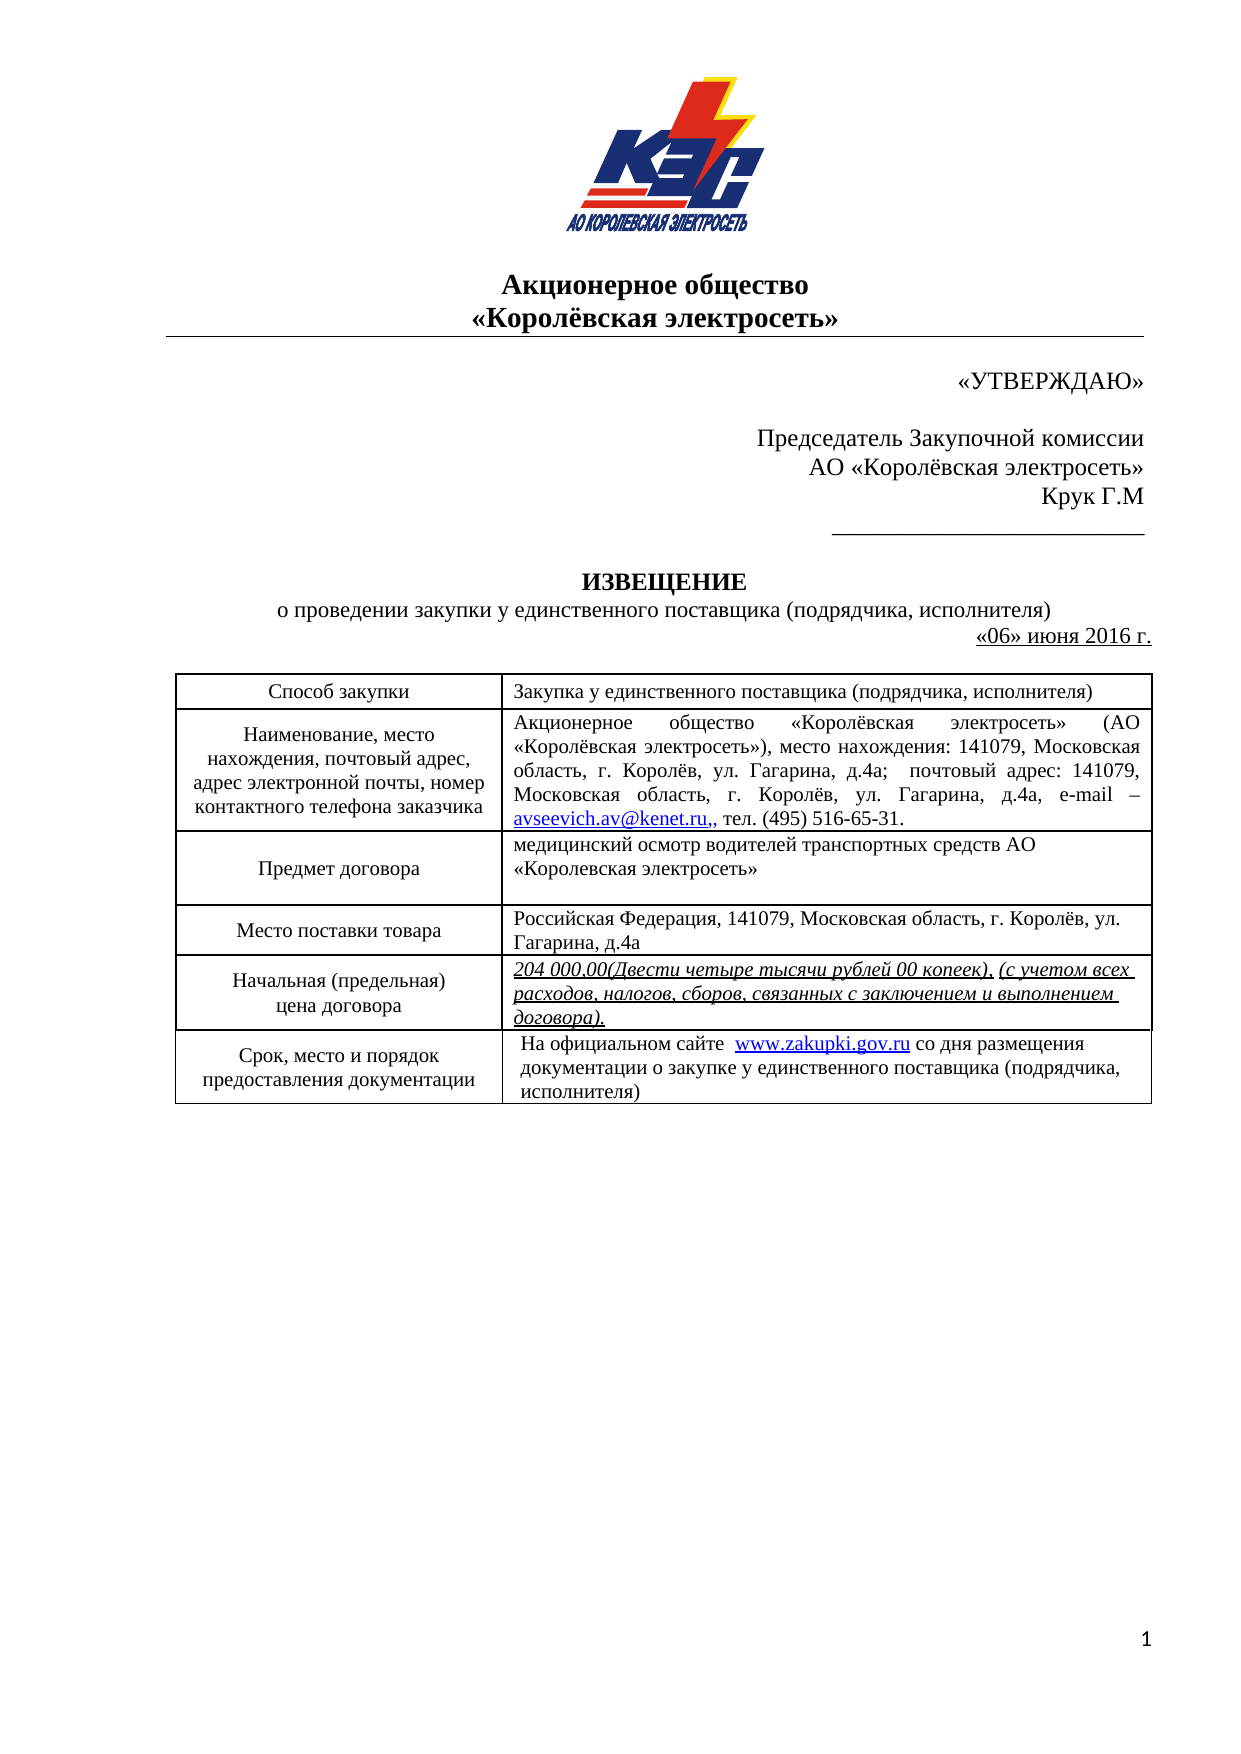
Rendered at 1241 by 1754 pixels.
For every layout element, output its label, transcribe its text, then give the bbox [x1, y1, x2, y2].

text _________________________ [166, 509, 1144, 538]
table_cell Начальная (предельная) цена договора [177, 956, 501, 1029]
text «Королёвская электросеть» [166, 300, 1144, 336]
table_cell Акционерное общество «Королёвская электросеть» (АО «Королёвская электросеть»), место нахождения: 141079, Московская область, г. Королёв, ул. Гагарина, д.4а; почтовый адрес: 141079, Московская область, г. Королёв, ул. Гагарина, д.4а, e-mail – avseevich.av@kenet.ru,, тел. (495) 516-65-31. [503, 710, 1151, 830]
table_cell 204 000,00(Двести четыре тысячи рублей 00 копеек), (с учетом всех расходов, налогов, сборов, связанных с заключением и выполнением договора). [503, 956, 1151, 1029]
subtitle ИЗВЕЩЕНИЕ [177, 567, 1152, 596]
table_cell Наименование, место нахождения, почтовый адрес, адрес электронной почты, номер контактного телефона заказчика [177, 710, 501, 830]
subtitle о проведении закупки у единственного поставщика (подрядчика, исполнителя) [177, 596, 1152, 622]
table_header Закупка у единственного поставщика (подрядчика, исполнителя) [503, 675, 1151, 707]
text Председатель Закупочной комиссии [166, 423, 1144, 452]
text Крук Г.М [166, 481, 1144, 509]
table_cell медицинский осмотр водителей транспортных средств АО «Королевская электросеть» [503, 832, 1151, 904]
table_cell На официальном сайте www.zakupki.gov.ru со дня размещения документации о закупке у единственного поставщика (подрядчика, исполнителя) [503, 1029, 1151, 1103]
table_cell Российская Федерация, 141079, Московская область, г. Королёв, ул. Гагарина, д.4а [503, 906, 1151, 954]
text АО «Королёвская электросеть» [166, 452, 1144, 481]
text «УТВЕРЖДАЮ» [166, 366, 1144, 394]
text Акционерное общество [166, 267, 1144, 300]
table_cell Срок, место и порядок предоставления документации [176, 1031, 502, 1103]
table_cell Предмет договора [177, 832, 501, 904]
text «06» июня 2016 г. [177, 622, 1152, 648]
table_cell Место поставки товара [177, 906, 501, 954]
table_header Способ закупки [177, 675, 501, 707]
